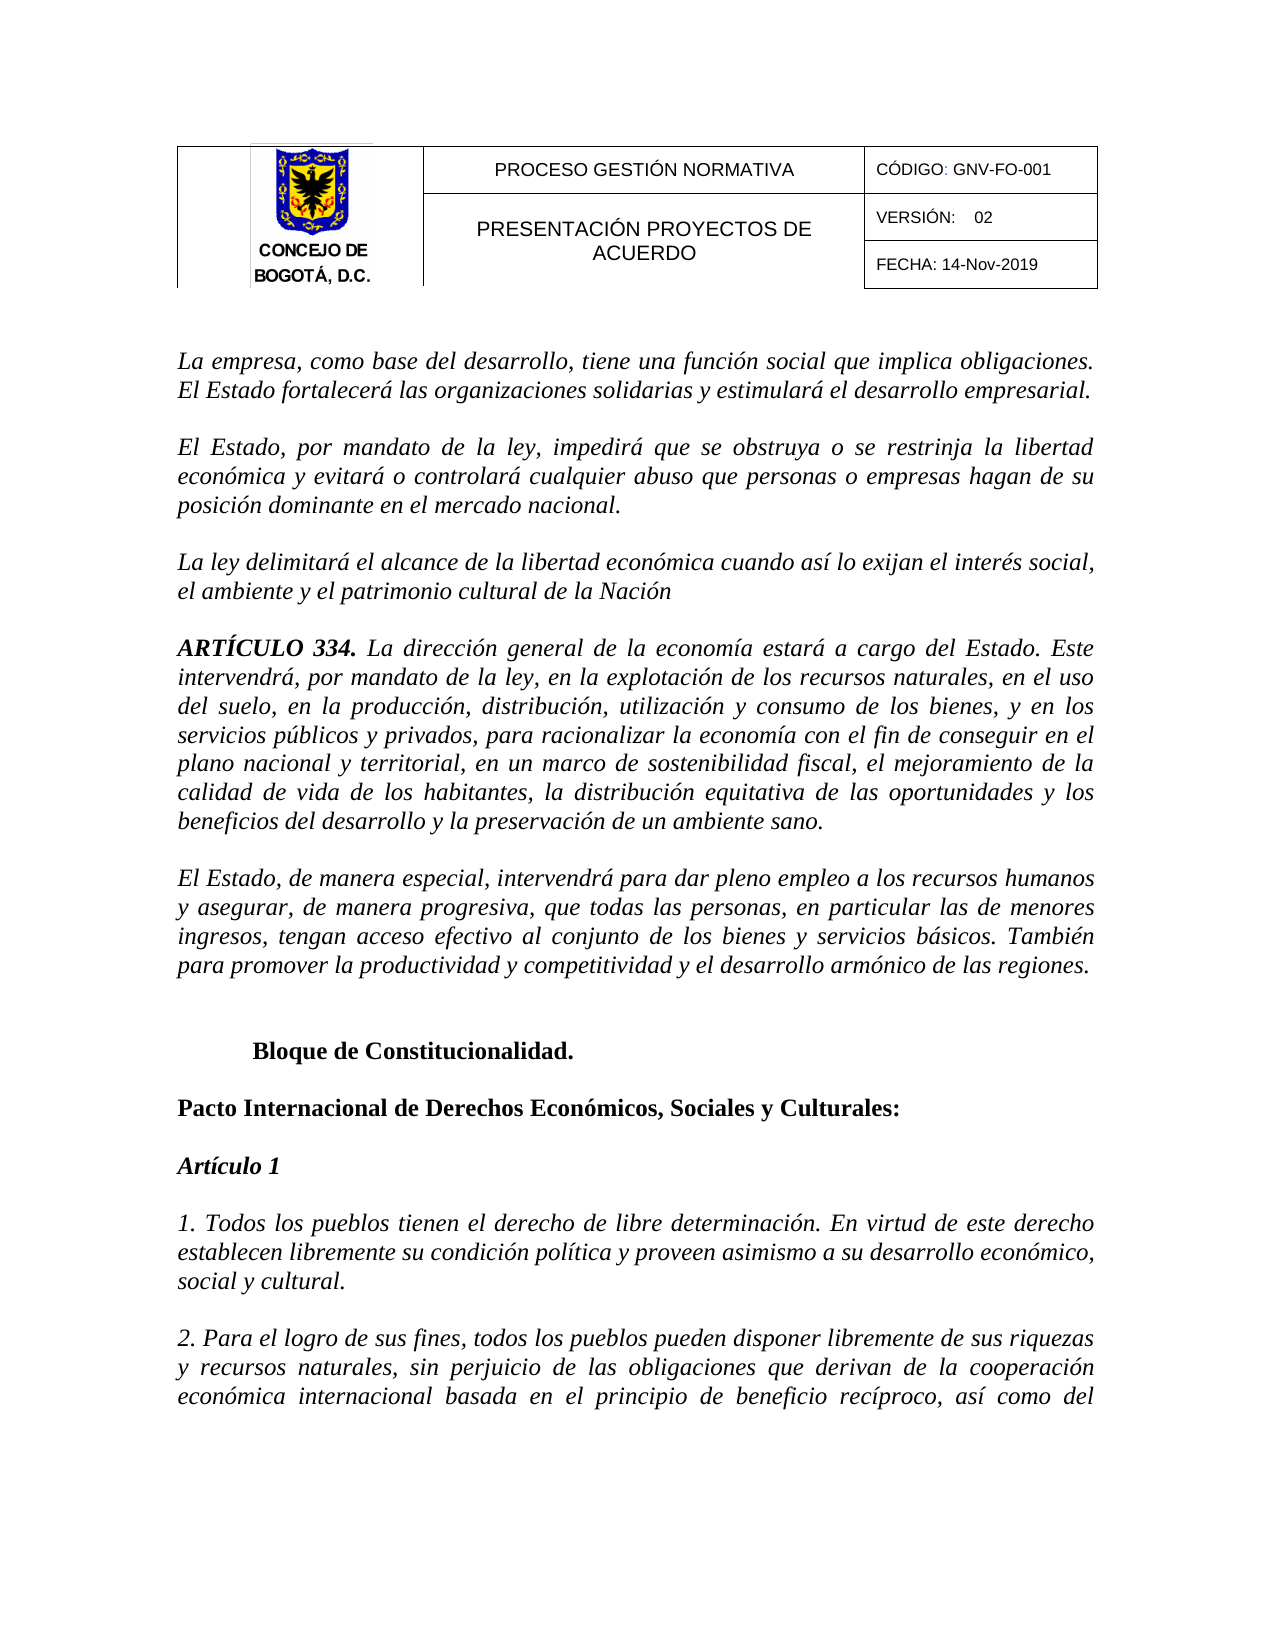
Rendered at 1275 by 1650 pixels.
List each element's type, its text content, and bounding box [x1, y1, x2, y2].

text La empresa, como base del desarrollo, tiene una función social que implica obligaciones. El Estado fortalecerá las organizaciones solidarias y estimulará el desarrollo empresarial. [177, 346, 1098, 403]
text El Estado, de manera especial, intervendrá para dar pleno empleo a los recursos humanos y asegurar, de manera progresiva, que todas las personas, en particular las de menores ingresos, tengan acceso efectivo al conjunto de los bienes y servicios básicos. También para promover la productividad y competitividad y el desarrollo armónico de las regiones. [177, 863, 1098, 978]
text 1. Todos los pueblos tienen el derecho de libre determinación. En virtud de este derecho establecen libremente su condición política y proveen asimismo a su desarrollo económico, social y cultural. [177, 1208, 1098, 1295]
text Bloque de Constitucionalidad. [177, 1036, 1098, 1065]
picture [249, 147, 373, 288]
picture [249, 142, 373, 146]
text La ley delimitará el alcance de la libertad económica cuando así lo exijan el interés social, el ambiente y el patrimonio cultural de la Nación [177, 547, 1098, 605]
text Pacto Internacional de Derechos Económicos, Sociales y Culturales: [177, 1093, 1098, 1122]
text El Estado, por mandato de la ley, impedirá que se obstruya o se restrinja la libertad económica y evitará o controlará cualquier abuso que personas o empresas hagan de su posición dominante en el mercado nacional. [177, 432, 1098, 518]
text Artículo 1 [177, 1151, 1098, 1180]
text ARTÍCULO 334. La dirección general de la economía estará a cargo del Estado. Este intervendrá, por mandato de la ley, en la explotación de los recursos naturales, en el uso del suelo, en la producción, distribución, utilización y consumo de los bienes, y en los servicios públicos y privados, para racionalizar la economía con el fin de conseguir en el plano nacional y territorial, en un marco de sostenibilidad fiscal, el mejoramiento de la calidad de vida de los habitantes, la distribución equitativa de las oportunidades y los beneficios del desarrollo y la preservación de un ambiente sano. [177, 633, 1098, 835]
